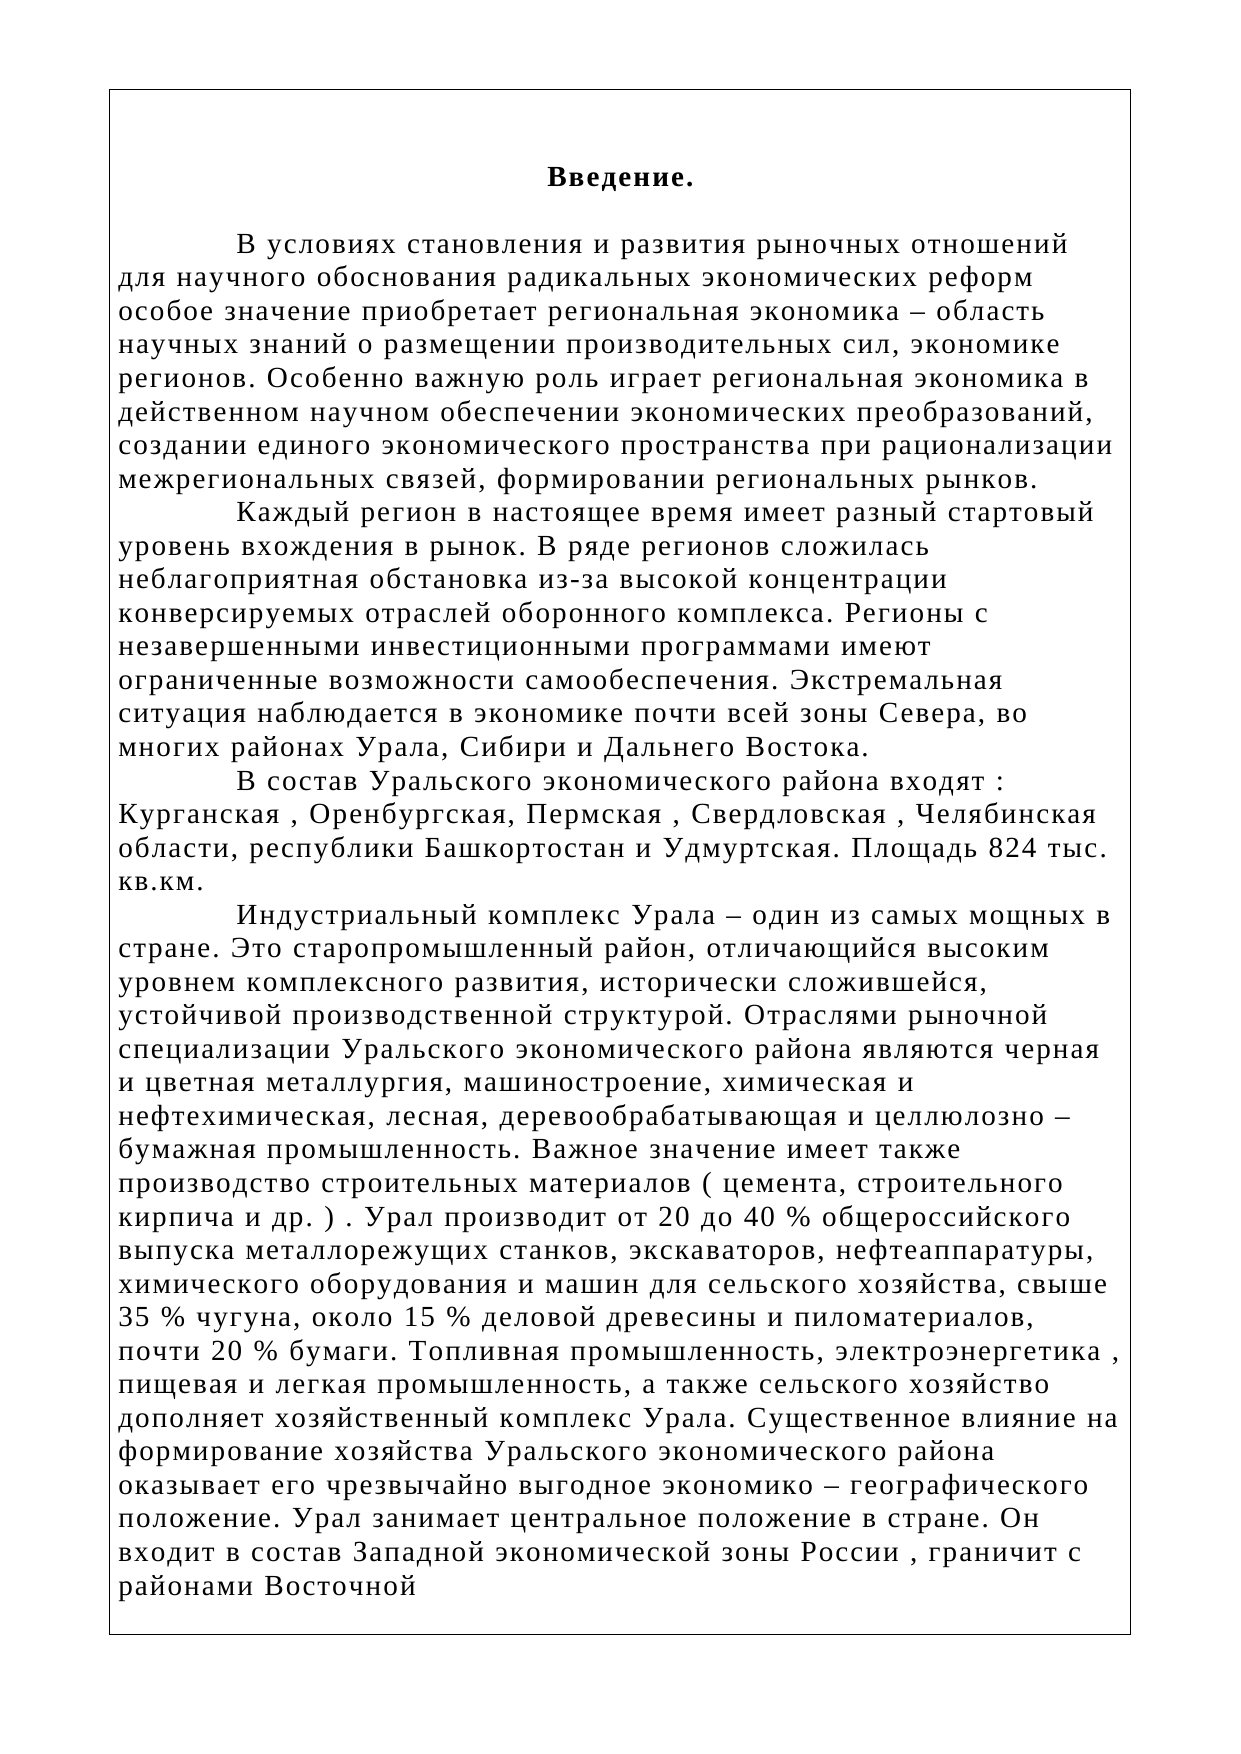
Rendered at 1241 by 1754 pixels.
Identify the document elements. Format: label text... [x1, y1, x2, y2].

text В состав Уральского экономического района входят : Курганская , Оренбургская, Пермская , Свердловская , Челябинская области, республики Башкортостан и Удмуртская. Площадь 824 тыс. кв.км. [118, 763, 1122, 897]
text Индустриальный комплекс Урала – один из самых мощных в стране. Это старопромышленный район, отличающийся высоким уровнем комплексного развития, исторически сложившейся, устойчивой производственной структурой. Отраслями рыночной специализации Уральского экономического района являются черная и цветная металлургия, машиностроение, химическая и нефтехимическая, лесная, деревообрабатывающая и целлюлозно – бумажная промышленность. Важное значение имеет также производство строительных материалов ( цемента, строительного кирпича и др. ) . Урал производит от 20 до 40 % общероссийского выпуска металлорежущих станков, экскаваторов, нефтеаппаратуры, химического оборудования и машин для сельского хозяйства, свыше 35 % чугуна, около 15 % деловой древесины и пиломатериалов, почти 20 % бумаги. Топливная промышленность, электроэнергетика , пищевая и легкая промышленность, а также сельского хозяйство дополняет хозяйственный комплекс Урала. Существенное влияние на формирование хозяйства Уральского экономического района оказывает его чрезвычайно выгодное экономико – географического положение. Урал занимает центральное положение в стране. Он входит в состав Западной экономической зоны России , граничит с районами Восточной [118, 897, 1122, 1601]
subtitle Введение. [118, 159, 1122, 192]
text В условиях становления и развития рыночных отношений для научного обоснования радикальных экономических реформ особое значение приобретает региональная экономика – область научных знаний о размещении производительных сил, экономике регионов. Особенно важную роль играет региональная экономика в действенном научном обеспечении экономических преобразований, создании единого экономического пространства при рационализации межрегиональных связей, формировании региональных рынков. [118, 226, 1122, 494]
text Каждый регион в настоящее время имеет разный стартовый уровень вхождения в рынок. В ряде регионов сложилась неблагоприятная обстановка из-за высокой концентрации конверсируемых отраслей оборонного комплекса. Регионы с незавершенными инвестиционными программами имеют ограниченные возможности самообеспечения. Экстремальная ситуация наблюдается в экономике почти всей зоны Севера, во многих районах Урала, Сибири и Дальнего Востока. [118, 494, 1122, 763]
